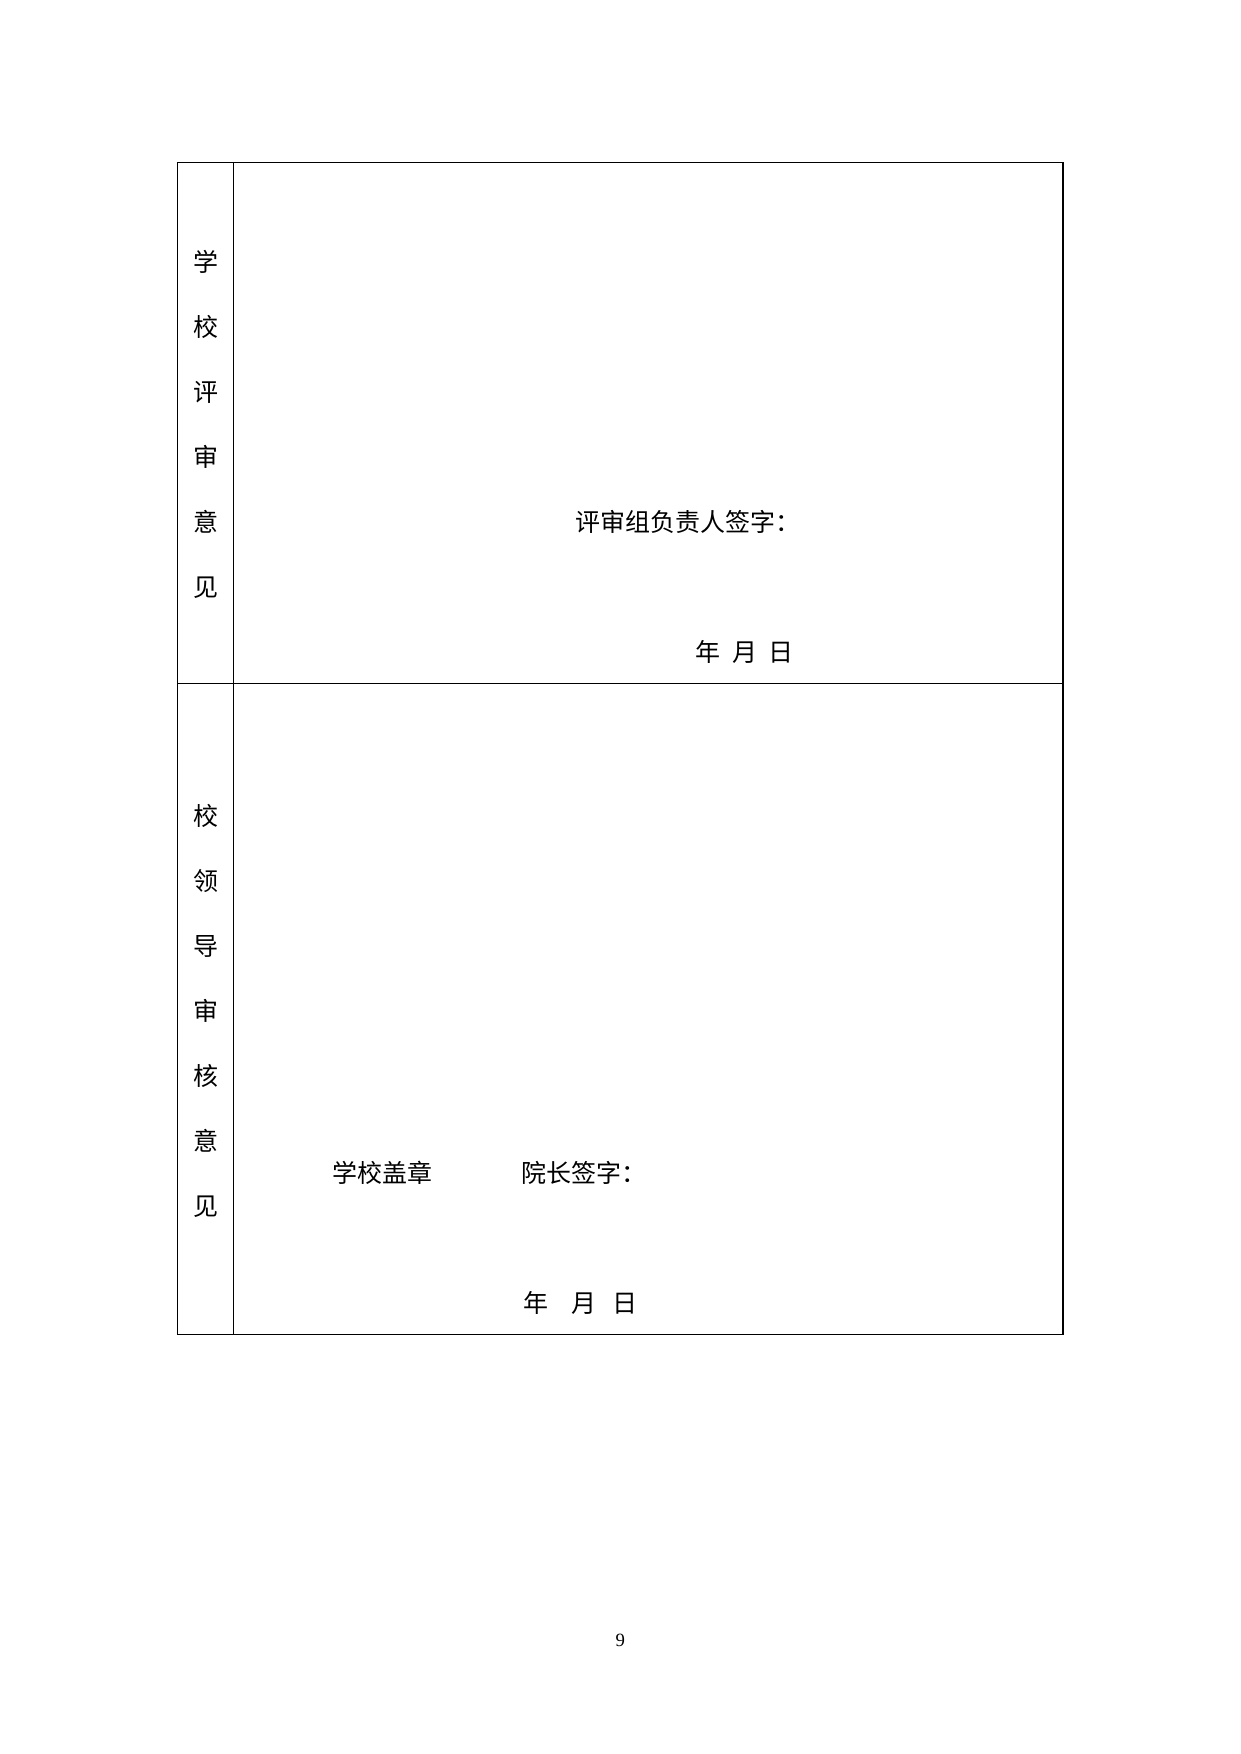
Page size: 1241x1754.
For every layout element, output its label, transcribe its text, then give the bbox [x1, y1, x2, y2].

table_cell 校领导审核意见 [178, 684, 233, 1334]
table_cell 学校盖章 院长签字： 年 月 日 [234, 684, 1062, 1334]
table_cell 学校评审意见 [178, 163, 233, 683]
table_cell 评审组负责人签字： 年 月 日 [234, 163, 1062, 683]
